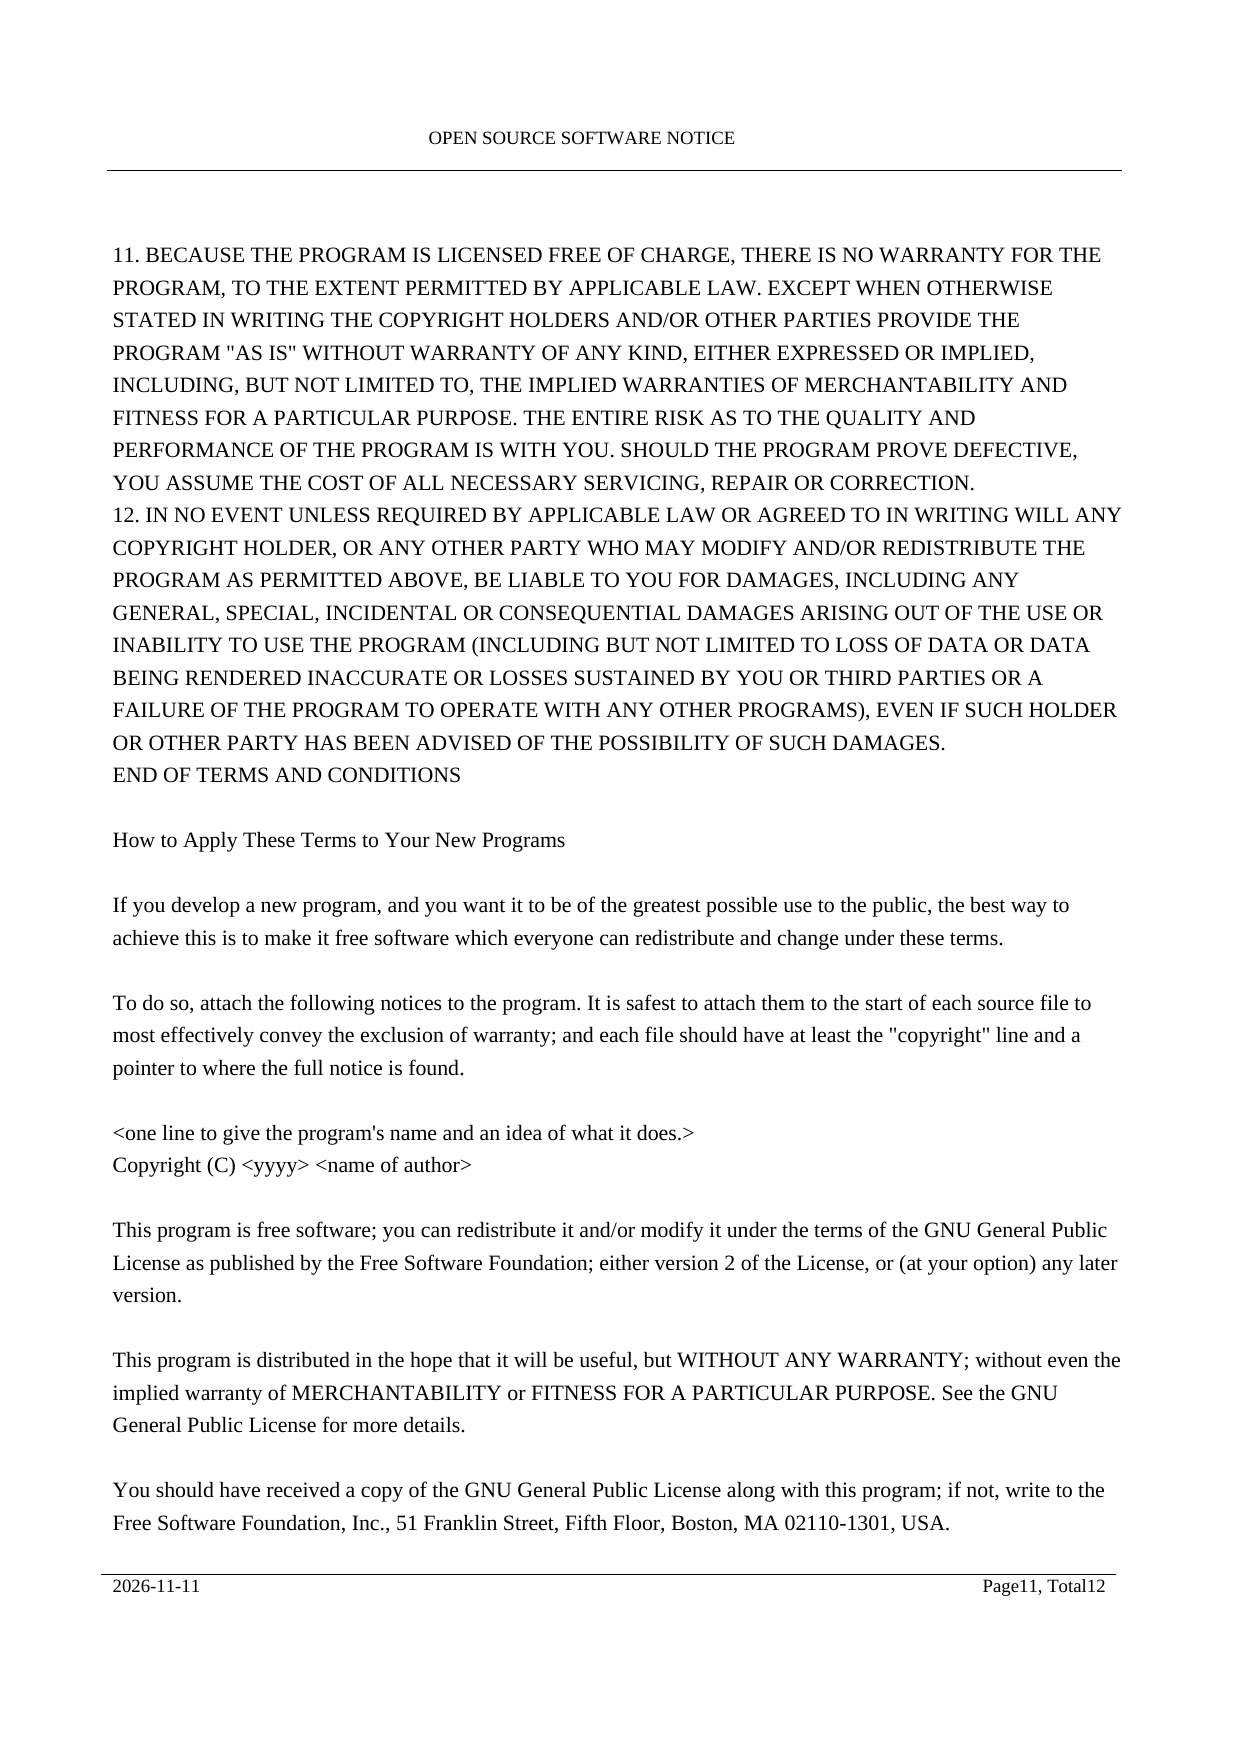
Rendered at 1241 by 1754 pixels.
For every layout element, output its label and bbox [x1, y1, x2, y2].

text [112, 206, 1128, 1539]
